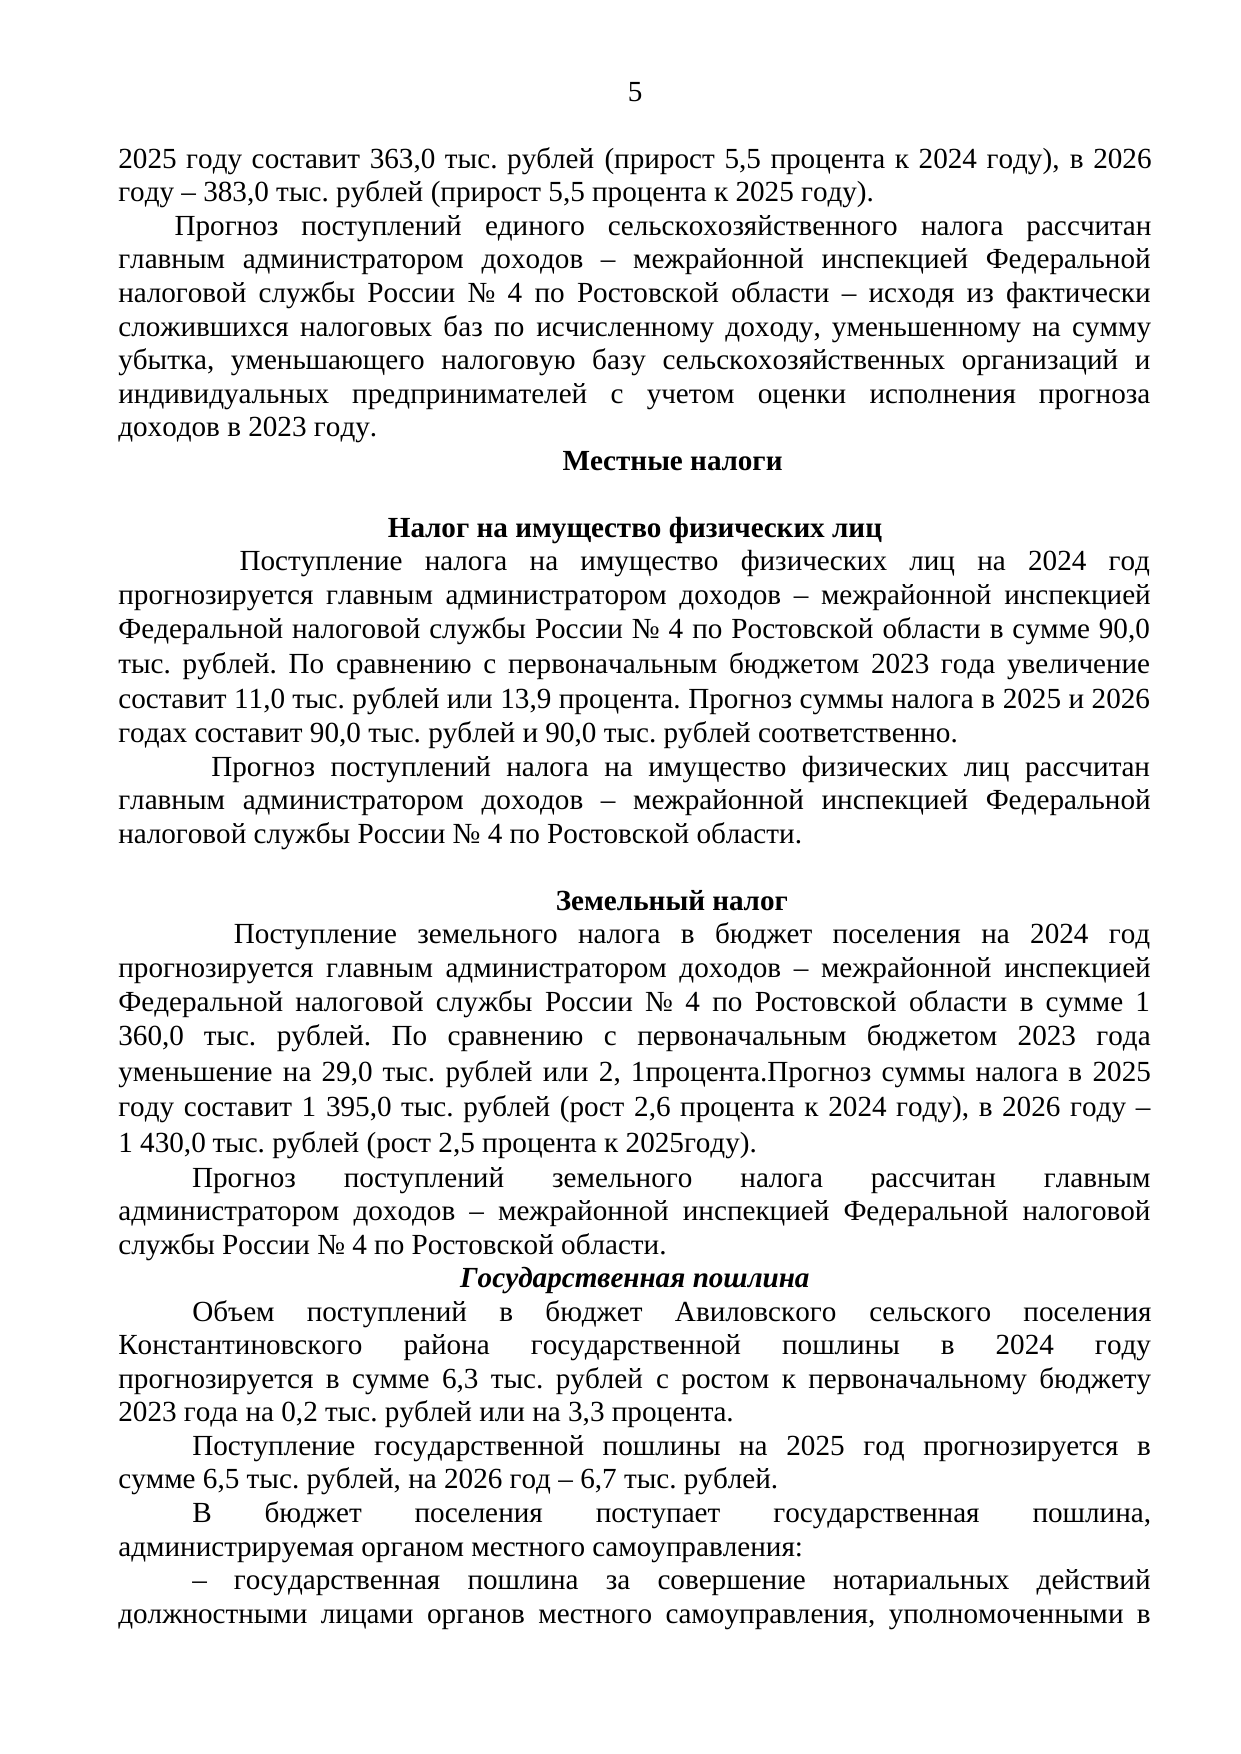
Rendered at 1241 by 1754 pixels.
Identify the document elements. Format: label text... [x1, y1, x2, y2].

text Прогноз поступлений единого сельскохозяйственного налога рассчитан главным администратором доходов – межрайонной инспекцией Федеральной налоговой службы России № 4 по Ростовской области – исходя из фактически сложившихся налоговых баз по исчисленному доходу, уменьшенному на сумму убытка, уменьшающего налоговую базу сельскохозяйственных организаций и индивидуальных предпринимателей с учетом оценки исполнения прогноза доходов в 2023 году. [118, 208, 1152, 443]
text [118, 141, 1152, 208]
text Прогноз поступлений налога на имущество физических лиц рассчитан главным администратором доходов – межрайонной инспекцией Федеральной налоговой службы России № 4 по Ростовской области. [118, 749, 1152, 849]
text Прогноз поступлений земельного налога рассчитан главным администратором доходов – межрайонной инспекцией Федеральной налоговой службы России № 4 по Ростовской области. [118, 1160, 1152, 1260]
text Объем поступлений в бюджет Авиловского сельского поселения Константиновского района государственной пошлины в 2024 году прогнозируется в сумме 6,3 тыс. рублей с ростом к первоначальному бюджету 2023 года на 0,2 тыс. рублей или на 3,3 процента. [118, 1294, 1152, 1428]
text Поступление налога на имущество физических лиц на 2024 год прогнозируется главным администратором доходов – межрайонной инспекцией Федеральной налоговой службы России № 4 по Ростовской области в сумме 90,0 тыс. рублей. По сравнению с первоначальным бюджетом 2023 года увеличение составит 11,0 тыс. рублей или 13,9 процента. Прогноз суммы налога в 2025 и 2026 годах составит 90,0 тыс. рублей и 90,0 тыс. рублей соответственно. [118, 543, 1152, 749]
text В бюджет поселения поступает государственная пошлина, администрируемая органом местного самоуправления: [118, 1495, 1152, 1562]
text Государственная пошлина [118, 1260, 1152, 1294]
text Налог на имущество физических лиц [118, 510, 1152, 543]
text Поступление государственной пошлины на 2025 год прогнозируется в сумме 6,5 тыс. рублей, на 2026 год – 6,7 тыс. рублей. [118, 1428, 1152, 1495]
text Земельный налог [118, 883, 1152, 917]
text Местные налоги [118, 443, 1152, 476]
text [118, 1562, 1152, 1629]
text Поступление земельного налога в бюджет поселения на 2024 год прогнозируется главным администратором доходов – межрайонной инспекцией Федеральной налоговой службы России № 4 по Ростовской области в сумме 1 360,0 тыс. рублей. По сравнению с первоначальным бюджетом 2023 года уменьшение на 29,0 тыс. рублей или 2, 1процента.Прогноз суммы налога в 2025 году составит 1 395,0 тыс. рублей (рост 2,6 процента к 2024 году), в 2026 году – 1 430,0 тыс. рублей (рост 2,5 процента к 2025году). [118, 917, 1152, 1160]
